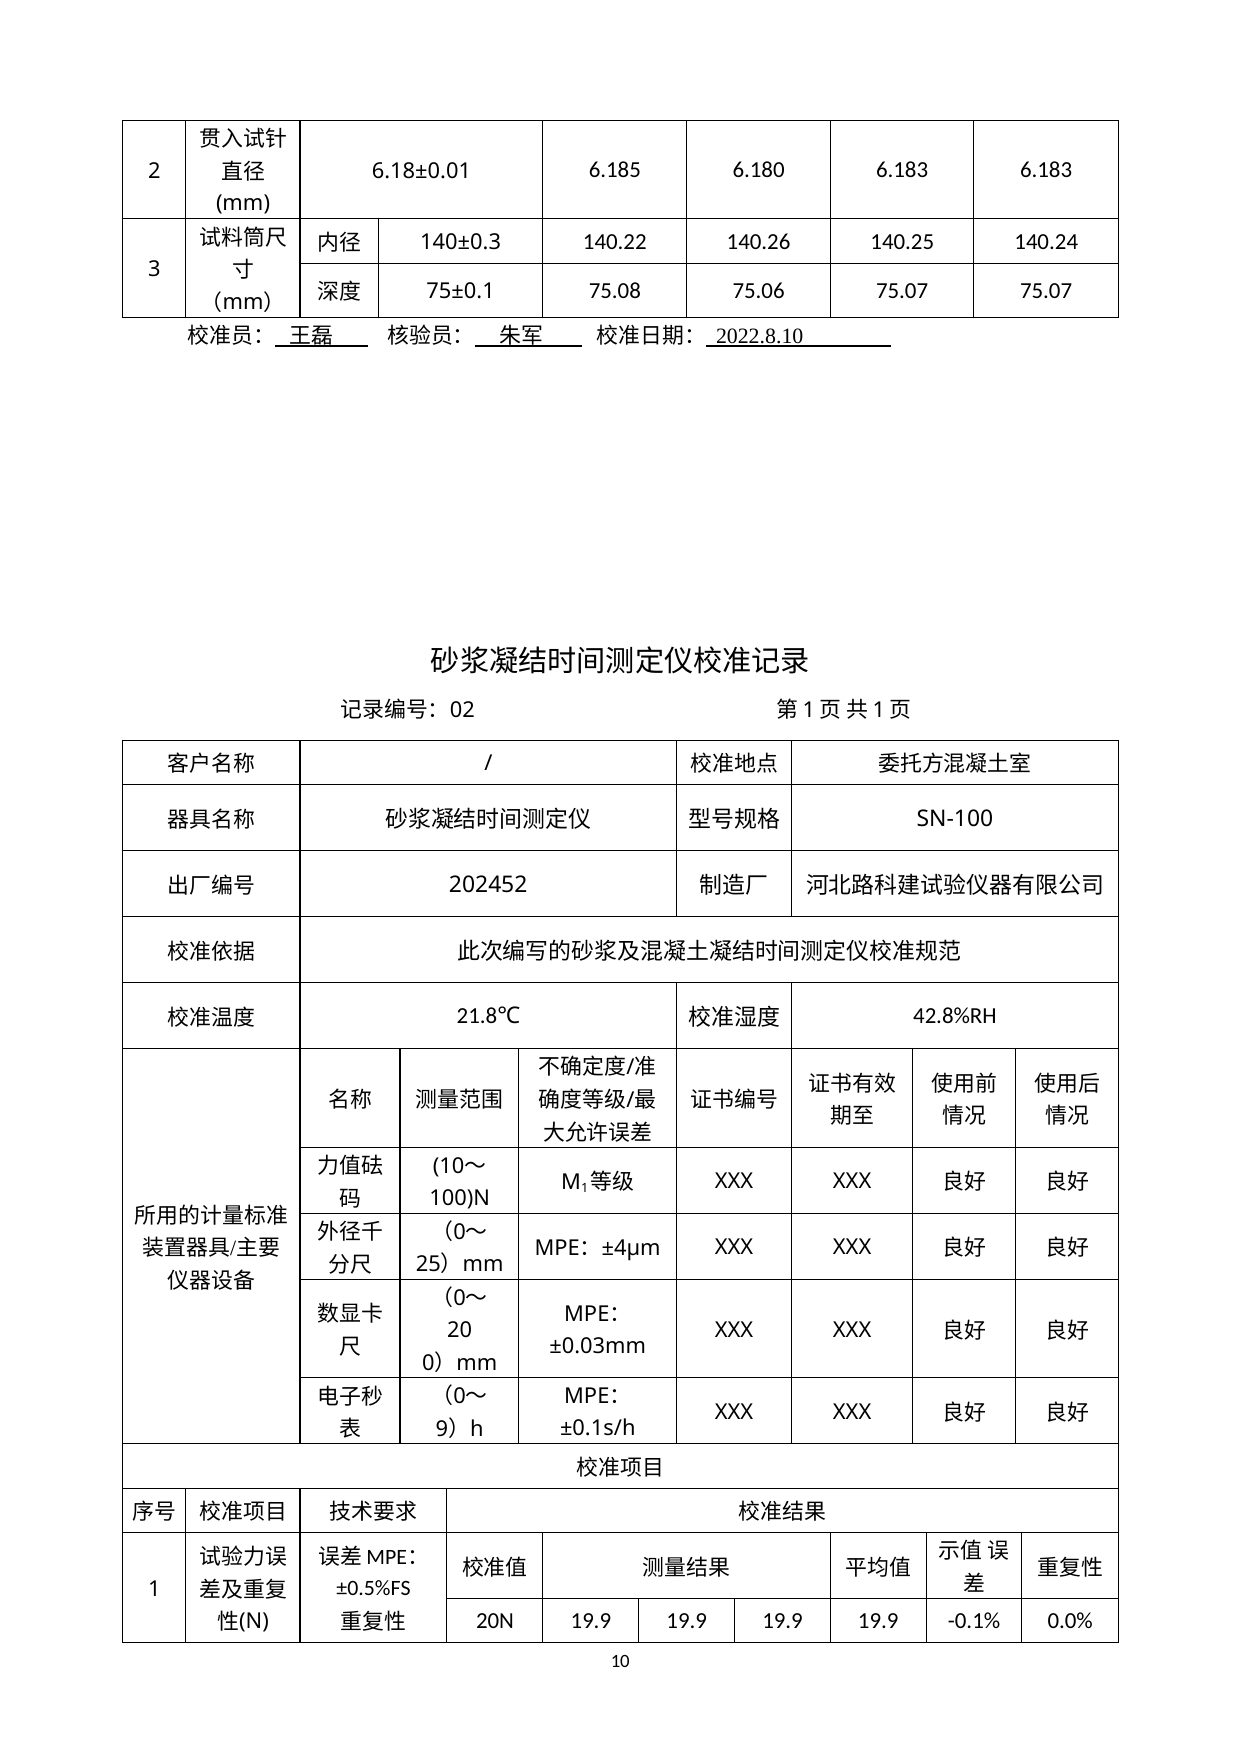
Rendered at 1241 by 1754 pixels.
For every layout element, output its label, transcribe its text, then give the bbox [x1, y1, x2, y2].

table_header 客户名称 [123, 741, 299, 784]
table_cell 校准温度 [123, 983, 299, 1048]
table_cell 型号规格 [677, 785, 791, 850]
table_cell 75±0.1 [379, 264, 542, 317]
table_cell 6.183 [974, 121, 1118, 218]
table_cell XXX [677, 1148, 791, 1213]
table_cell 6.185 [543, 121, 686, 218]
table_cell 所用的计量标准装置器具/主要仪器设备 [123, 1049, 299, 1443]
text 记录编号：02 第1页 共1页 [187, 691, 1053, 724]
table_cell 140.26 [687, 219, 830, 263]
table_cell （0～9）h [401, 1378, 518, 1443]
table_cell 20N [447, 1599, 542, 1642]
table_cell 19.9 [735, 1599, 830, 1642]
table_cell 深度 [301, 264, 378, 317]
table_cell 19.9 [639, 1599, 734, 1642]
table_cell XXX [677, 1378, 791, 1443]
table_cell 6.180 [687, 121, 830, 218]
table_header 委托方混凝土室 [792, 741, 1118, 784]
table_cell 测量结果 [543, 1533, 830, 1598]
text 砂浆凝结时间测定仪校准记录 [187, 626, 1053, 691]
table_cell 校准湿度 [677, 983, 791, 1048]
table_cell 内径 [301, 219, 378, 263]
table_cell (10～100)N [401, 1148, 518, 1213]
table_cell 良好 [1016, 1280, 1118, 1377]
table_cell XXX [792, 1378, 912, 1443]
table_cell 校准依据 [123, 917, 299, 982]
table_cell MPE：±0.03mm [519, 1280, 676, 1377]
table_cell 使用前情况 [913, 1049, 1015, 1147]
table_cell 2 [123, 121, 185, 218]
table_cell 力值砝码 [301, 1148, 399, 1213]
table_cell 重复性 [1022, 1533, 1118, 1598]
table_cell 19.9 [543, 1599, 638, 1642]
table_cell 75.07 [974, 264, 1118, 317]
table_header / [301, 741, 676, 784]
table_cell 制造厂 [677, 851, 791, 916]
table_cell 校准值 [447, 1533, 542, 1598]
table_cell 证书编号 [677, 1049, 791, 1147]
table_cell 140.24 [974, 219, 1118, 263]
table_cell 出厂编号 [123, 851, 299, 916]
table_cell 良好 [913, 1280, 1015, 1377]
table_cell 使用后情况 [1016, 1049, 1118, 1147]
table_cell 河北路科建试验仪器有限公司 [792, 851, 1118, 916]
table_cell 良好 [1016, 1148, 1118, 1213]
table_cell XXX [792, 1148, 912, 1213]
table_cell 证书有效期至 [792, 1049, 912, 1147]
table_cell 数显卡尺 [301, 1280, 399, 1377]
table_cell 校准项目 [123, 1444, 1118, 1487]
table_cell MPE：±4μm [519, 1214, 676, 1279]
table_cell XXX [792, 1214, 912, 1279]
table_cell 测量范围 [401, 1049, 518, 1147]
table_cell 电子秒表 [301, 1378, 399, 1443]
table_cell 140±0.3 [379, 219, 542, 263]
table_cell 校准结果 [447, 1489, 1118, 1532]
table_cell 75.06 [687, 264, 830, 317]
table_cell 19.9 [831, 1599, 926, 1642]
table_cell 140.22 [543, 219, 686, 263]
table_cell 不确定度/准确度等级/最大允许误差 [519, 1049, 676, 1147]
table_cell 试料筒尺寸（mm） [186, 219, 299, 317]
table_cell XXX [792, 1280, 912, 1377]
table_cell 此次编写的砂浆及混凝土凝结时间测定仪校准规范 [301, 917, 1118, 982]
table_header 校准地点 [677, 741, 791, 784]
table_cell 良好 [1016, 1214, 1118, 1279]
table_cell 贯入试针直径(mm) [186, 121, 299, 218]
table_cell （0～200）mm [401, 1280, 518, 1377]
table_cell 技术要求 [301, 1489, 446, 1532]
table_cell XXX [677, 1214, 791, 1279]
table_cell 0.0% [1022, 1599, 1118, 1642]
table_cell 名称 [301, 1049, 399, 1147]
table_cell 3 [123, 219, 185, 317]
table_cell 42.8%RH [792, 983, 1118, 1048]
table_cell 外径千分尺 [301, 1214, 399, 1279]
table_cell 试验力误差及重复性(N) [186, 1533, 299, 1642]
table_cell 202452 [301, 851, 676, 916]
table_cell 砂浆凝结时间测定仪 [301, 785, 676, 850]
text 校准员： 王磊 核验员： 朱军 校准日期： 2022.8.10 [187, 318, 1053, 350]
table_cell 6.183 [831, 121, 973, 218]
table_cell -0.1% [927, 1599, 1021, 1642]
table_cell （0～25）mm [401, 1214, 518, 1279]
table_cell 良好 [913, 1148, 1015, 1213]
table_cell 21.8℃ [301, 983, 676, 1048]
table_cell 良好 [913, 1214, 1015, 1279]
table_cell 平均值 [831, 1533, 926, 1598]
table_cell 140.25 [831, 219, 973, 263]
table_cell 75.07 [831, 264, 973, 317]
table_cell 75.08 [543, 264, 686, 317]
table_cell 6.18±0.01 [301, 121, 542, 218]
table_cell XXX [677, 1280, 791, 1377]
table_cell 误差MPE：±0.5%FS 重复性≤0.5%FS [301, 1533, 446, 1642]
table_cell 校准项目 [186, 1489, 299, 1532]
table_cell MPE：±0.1s/h [519, 1378, 676, 1443]
table_cell 器具名称 [123, 785, 299, 850]
table_cell 良好 [1016, 1378, 1118, 1443]
table_cell 示值 误差 [927, 1533, 1021, 1598]
table_cell 1 [123, 1533, 185, 1642]
table_cell 序号 [123, 1489, 185, 1532]
table_cell 良好 [913, 1378, 1015, 1443]
table_cell SN-100 [792, 785, 1118, 850]
table_cell M1等级 [519, 1148, 676, 1213]
